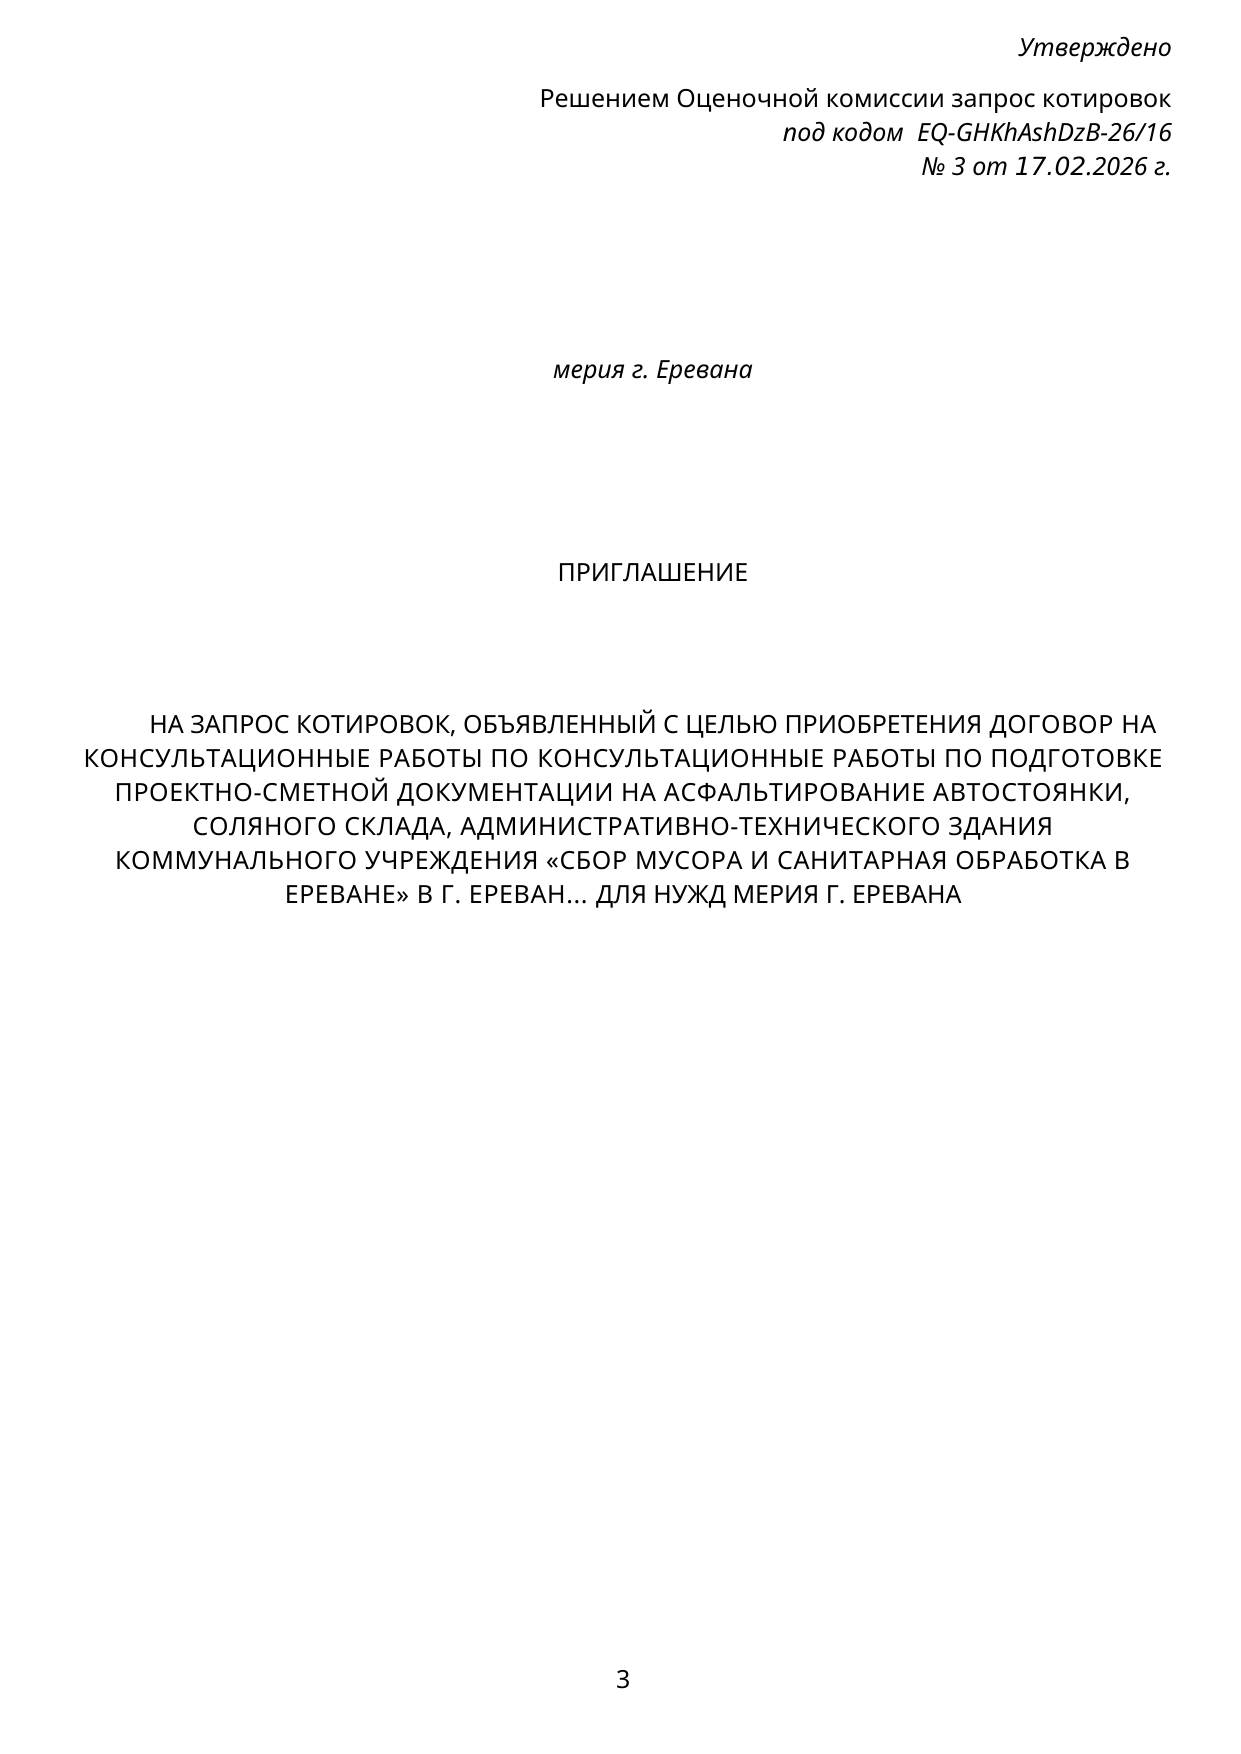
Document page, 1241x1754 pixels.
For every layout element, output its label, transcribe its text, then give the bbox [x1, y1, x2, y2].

text Утверждено [74, 29, 1172, 64]
text Решением Оценочной комиссии запрос котировок под кодом EQ-GHKhAshDzB-26/16 № 3 от 17.02.2026 г. [74, 80, 1172, 182]
text мерия г. Еревана [74, 351, 1172, 385]
text НА ЗАПРОС КОТИРОВОК, ОБЪЯВЛЕННЫЙ С ЦЕЛЬЮ ПРИОБРЕТЕНИЯ ДОГОВОР НА КОНСУЛЬТАЦИОННЫЕ РАБОТЫ ПО КОНСУЛЬТАЦИОННЫЕ РАБОТЫ ПО ПОДГОТОВКЕ ПРОЕКТНО-СМЕТНОЙ ДОКУМЕНТАЦИИ НА АСФАЛЬТИРОВАНИЕ АВТОСТОЯНКИ, СОЛЯНОГО СКЛАДА, АДМИНИСТРАТИВНО-ТЕХНИЧЕСКОГО ЗДАНИЯ КОММУНАЛЬНОГО УЧРЕЖДЕНИЯ «СБОР МУСОРА И САНИТАРНАЯ ОБРАБОТКА В ЕРЕВАНЕ» В Г. ЕРЕВАН... ДЛЯ НУЖД МЕРИЯ Г. ЕРЕВАНА [74, 706, 1172, 911]
text ПРИГЛАШЕНИЕ [74, 554, 1172, 588]
